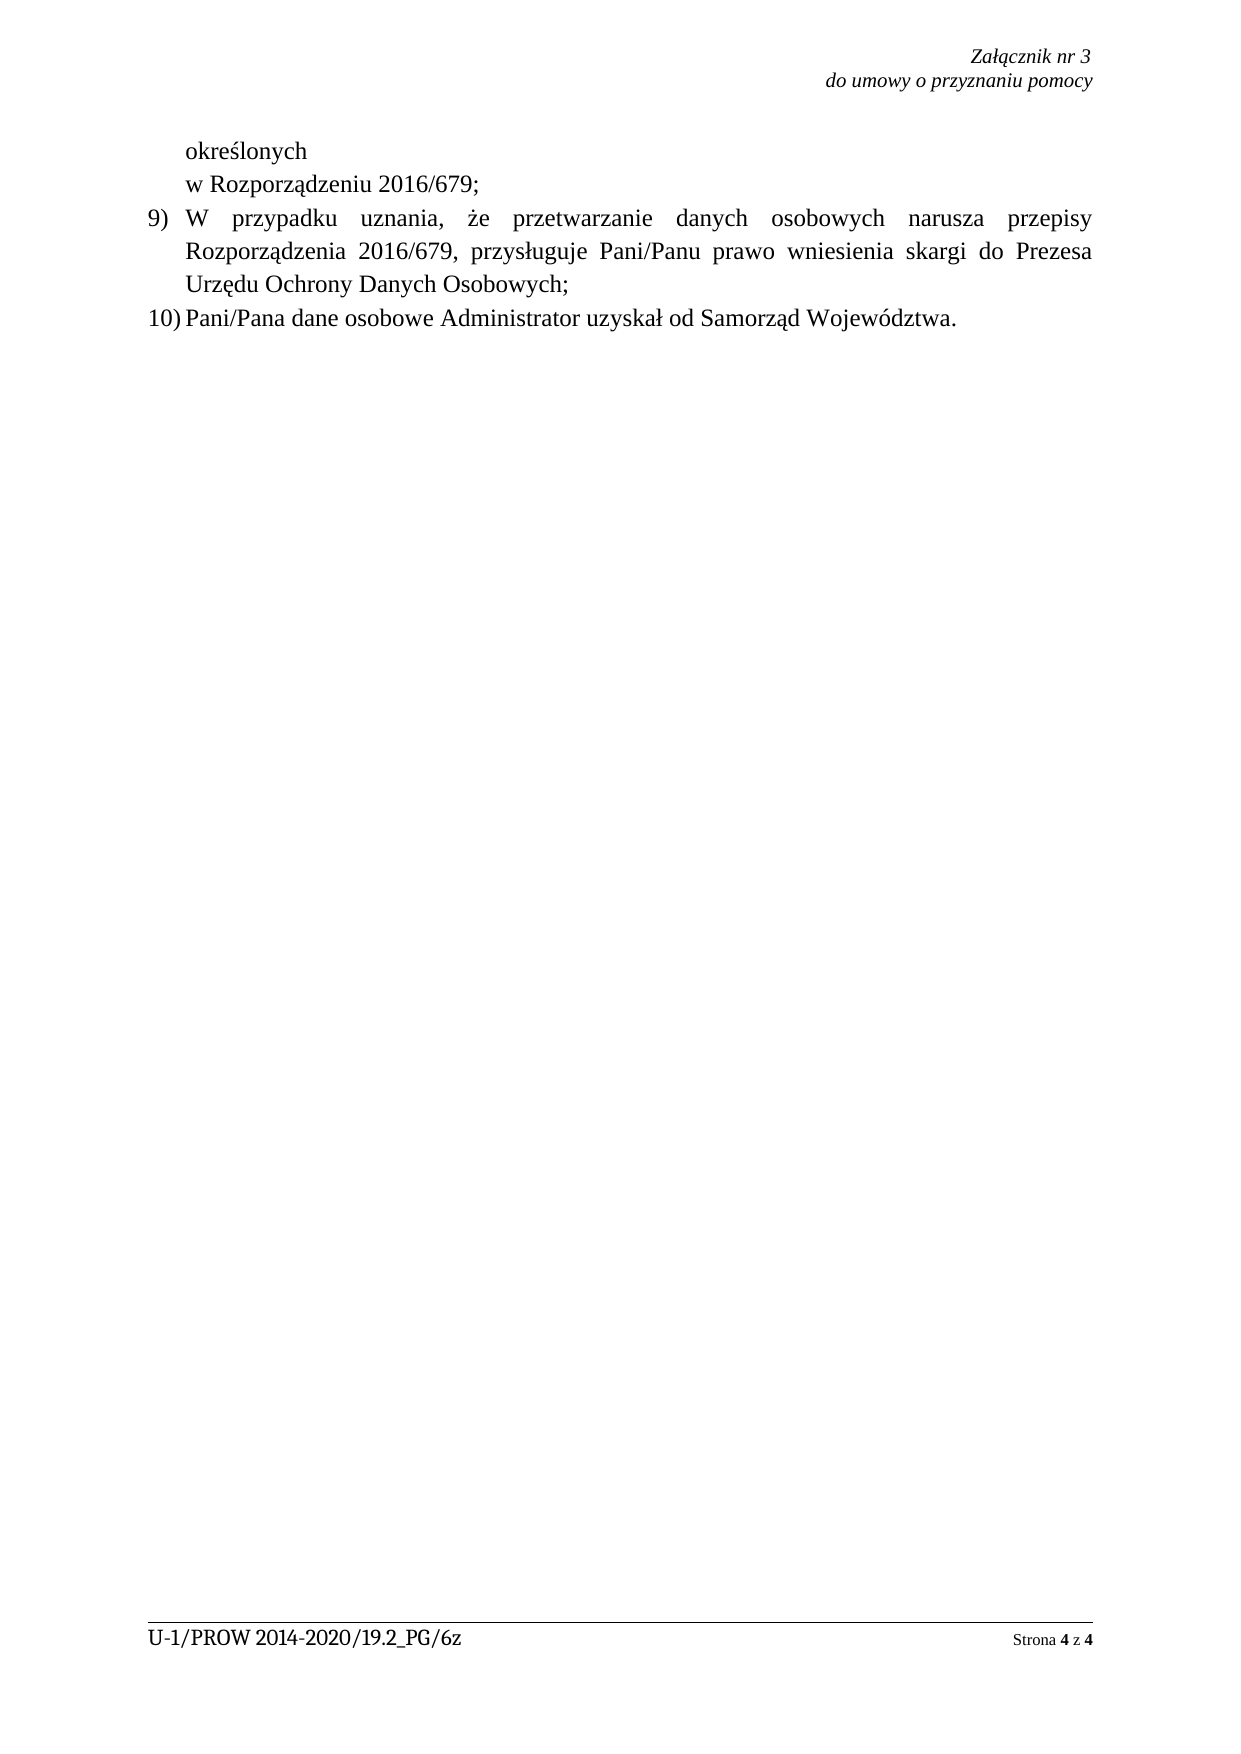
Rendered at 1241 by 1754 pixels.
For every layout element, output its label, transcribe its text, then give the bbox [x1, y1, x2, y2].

list Pani/Pana dane osobowe Administrator uzyskał od Samorząd Województwa. [148, 299, 1093, 333]
list W przypadku uznania, że przetwarzanie danych osobowych narusza przepisy Rozporządzenia 2016/679, przysługuje Pani/Panu prawo wniesienia skargi do Prezesa Urzędu Ochrony Danych Osobowych; [148, 199, 1093, 299]
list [148, 133, 1093, 199]
